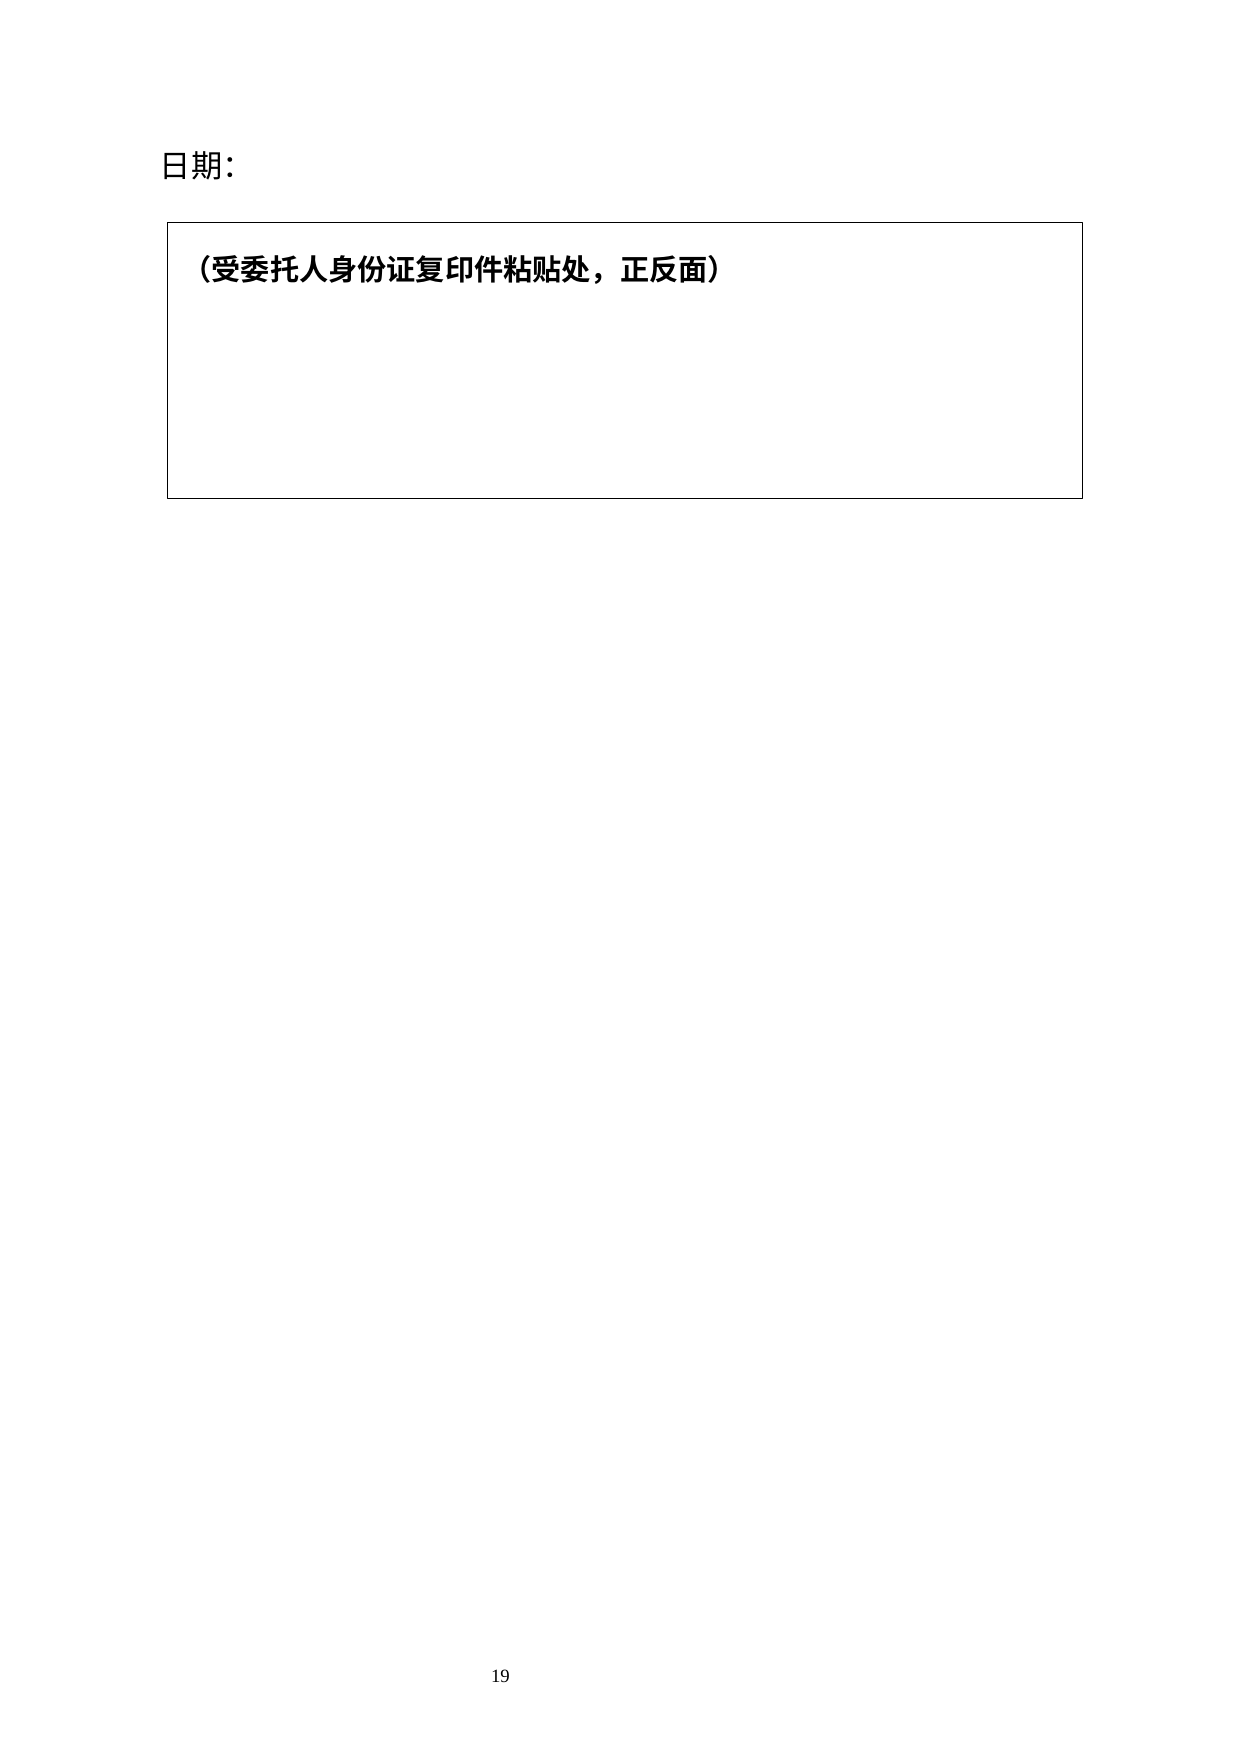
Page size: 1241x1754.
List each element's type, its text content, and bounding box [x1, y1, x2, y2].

text 日期： [159, 124, 1081, 203]
